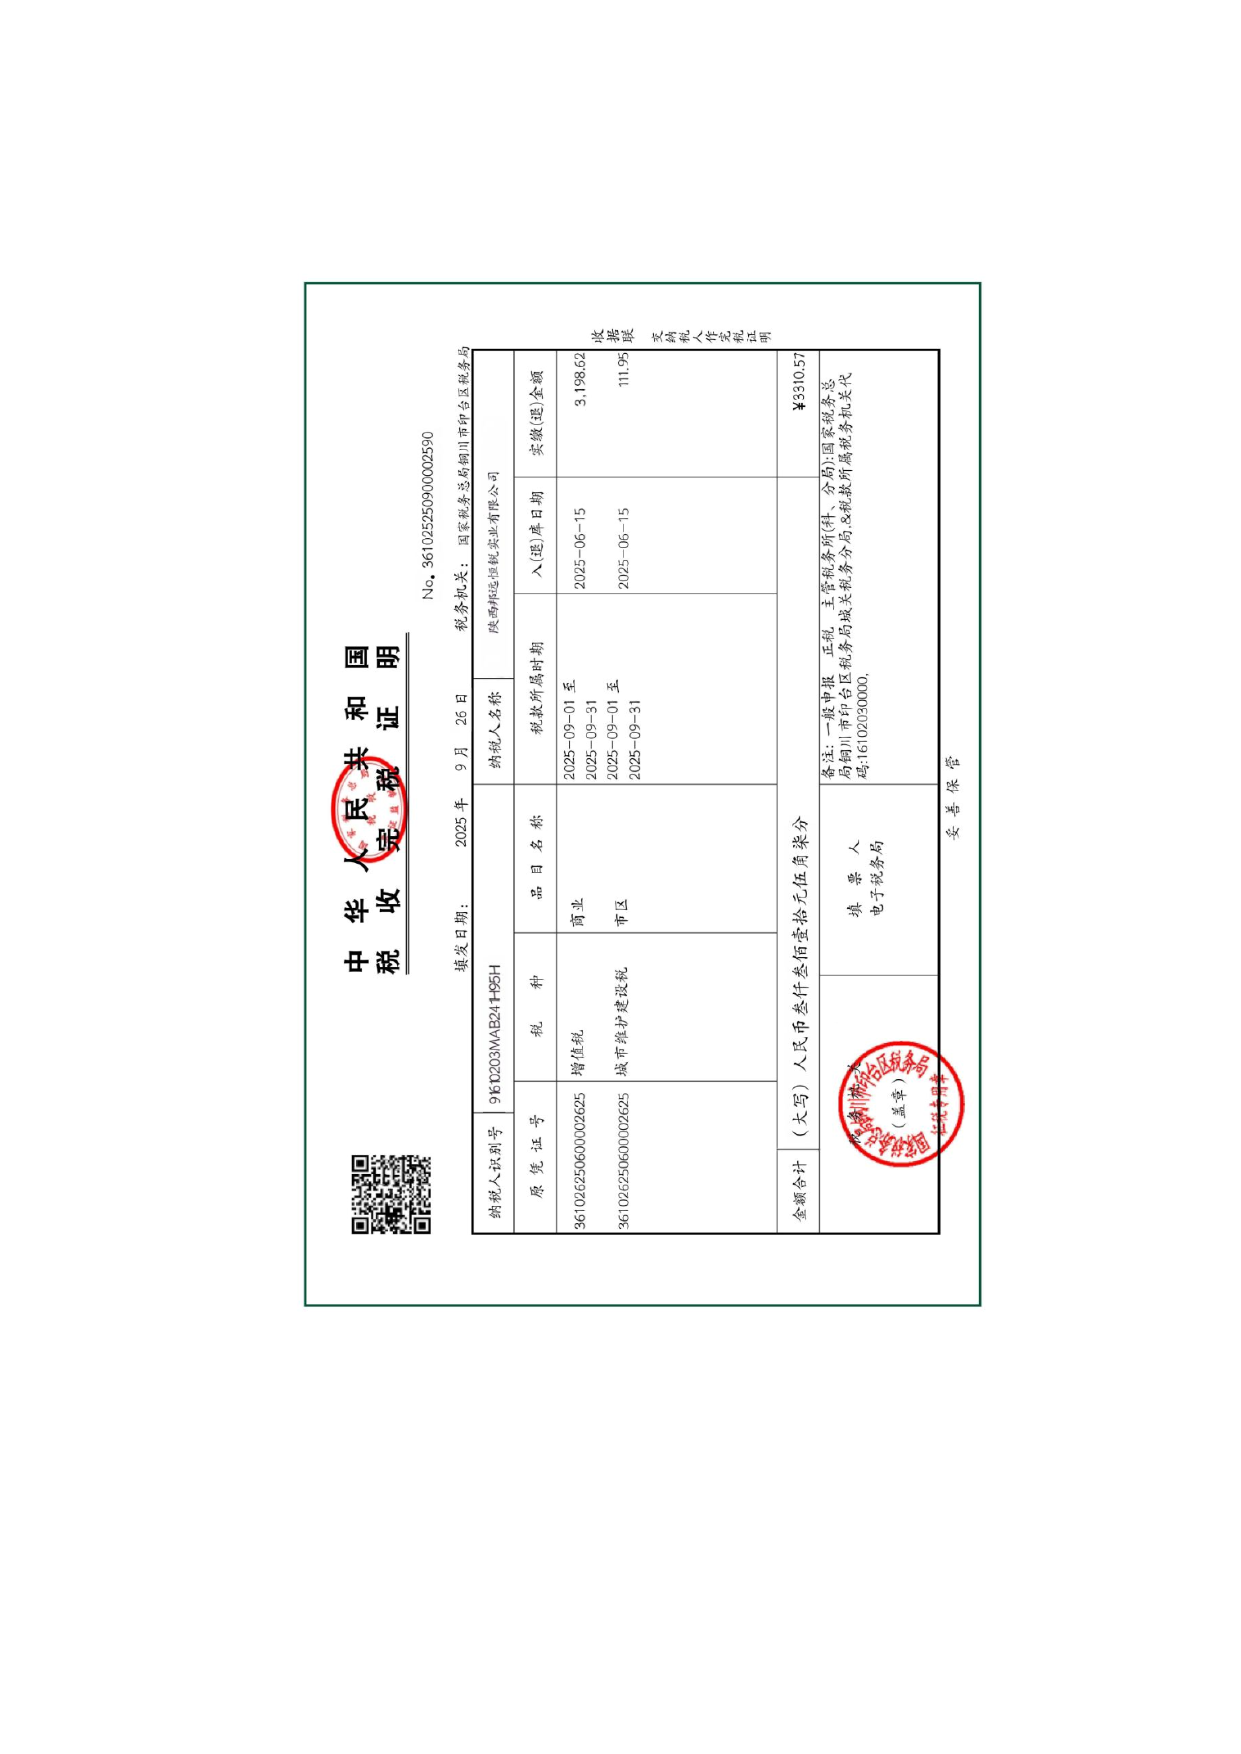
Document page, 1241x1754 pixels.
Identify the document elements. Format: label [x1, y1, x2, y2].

picture [188, 163, 1077, 1420]
